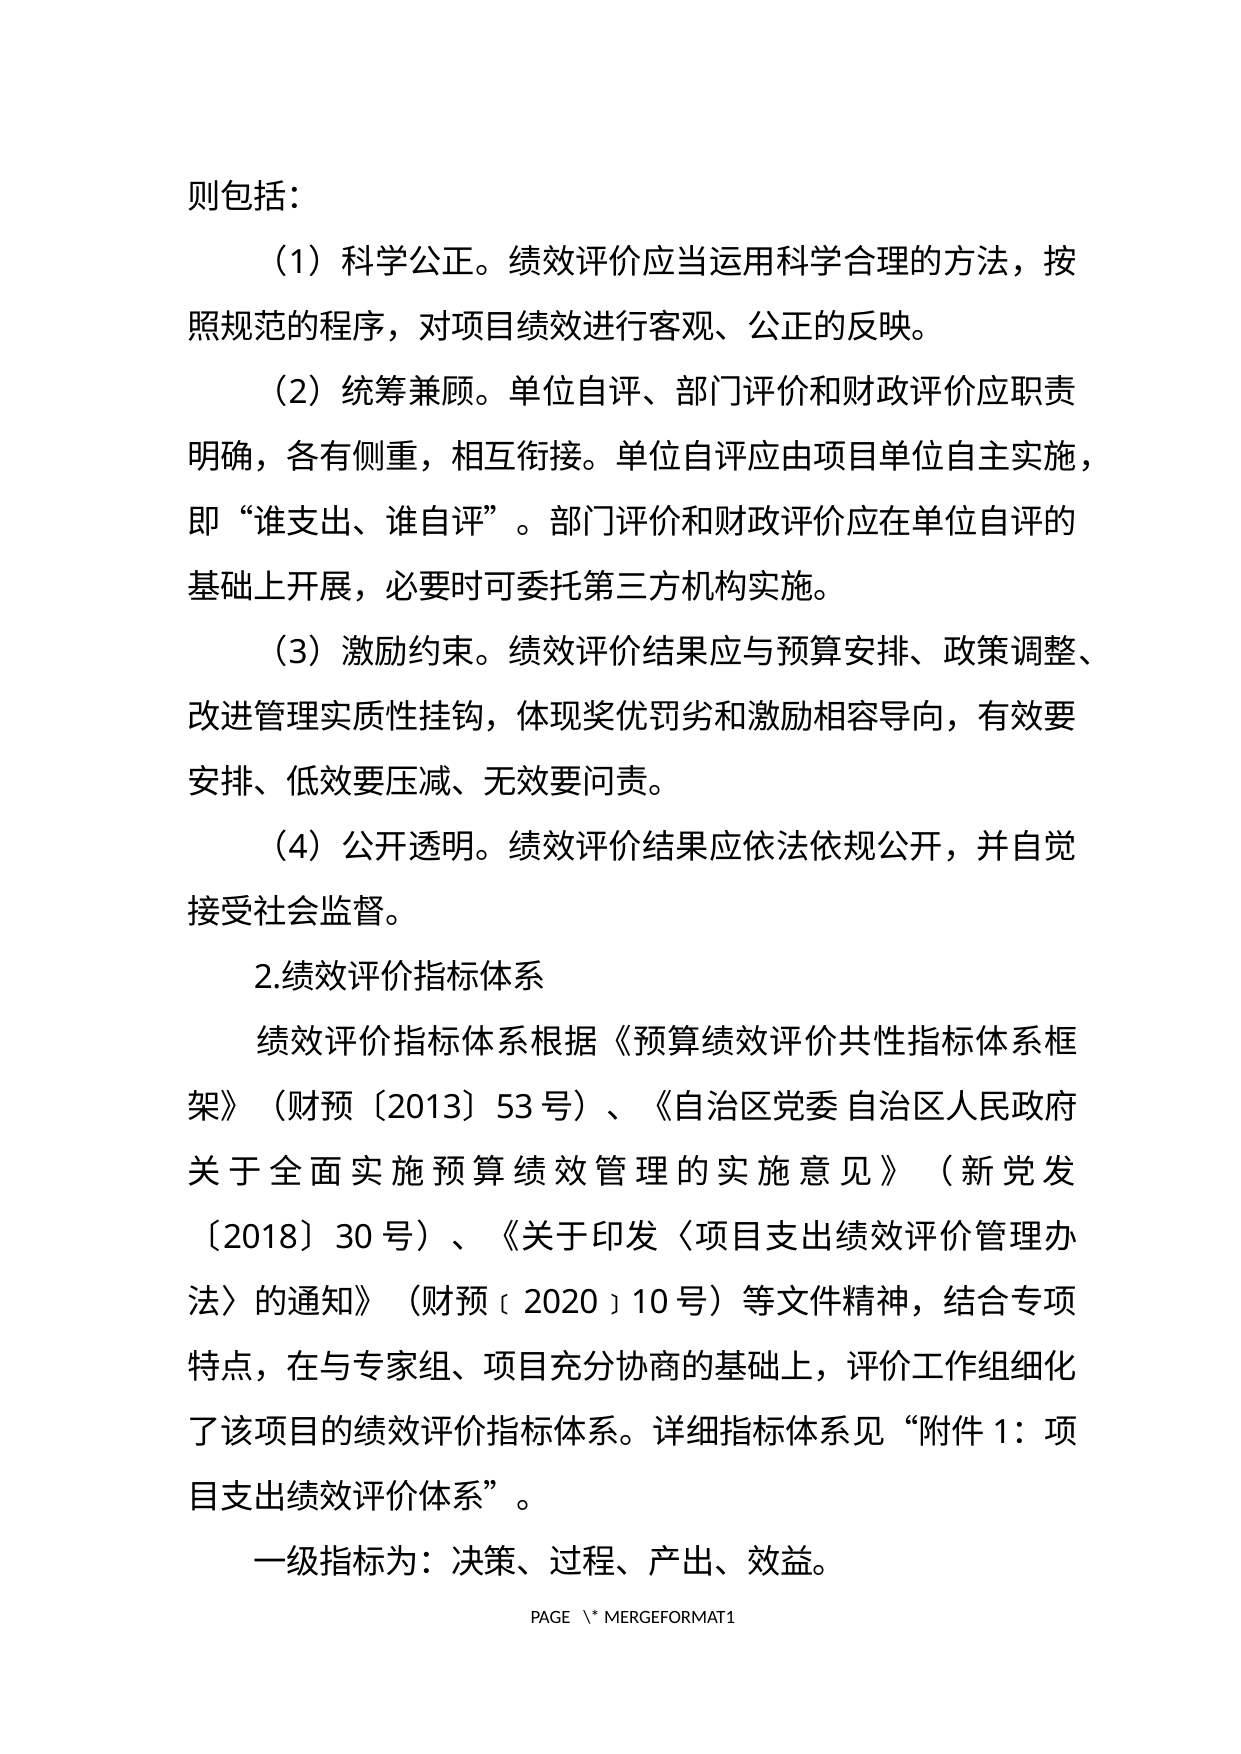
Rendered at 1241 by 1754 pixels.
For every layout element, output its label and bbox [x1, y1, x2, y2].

text [187, 162, 1078, 1592]
